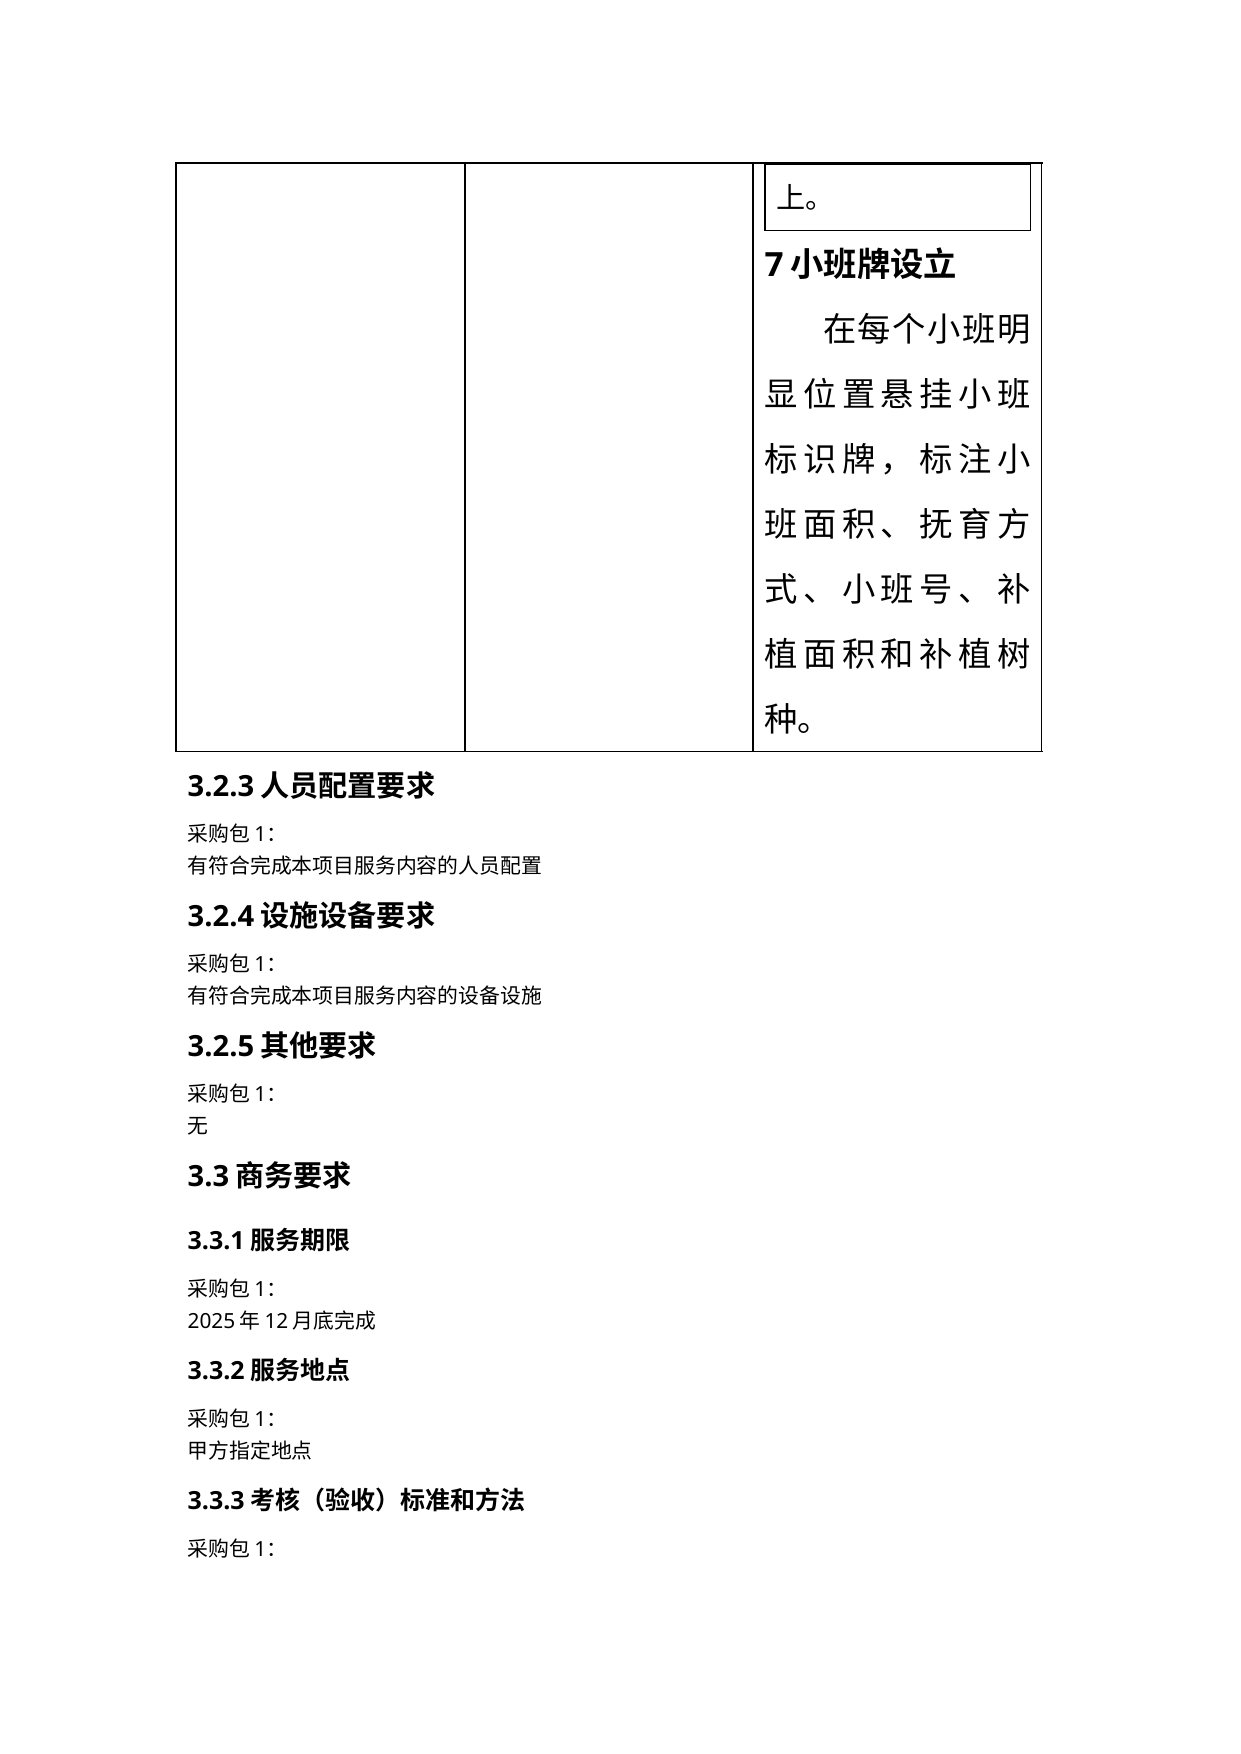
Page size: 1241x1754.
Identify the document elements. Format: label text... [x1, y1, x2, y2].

text 采购包1： [187, 817, 1053, 850]
text 3.3商务要求 [187, 1142, 1053, 1207]
text 3.2.4设施设备要求 [187, 882, 1053, 947]
text 有符合完成本项目服务内容的设备设施 [187, 980, 1053, 1012]
text 采购包1： [187, 1077, 1053, 1110]
text 3.3.1服务期限 [187, 1207, 1053, 1272]
table_cell [466, 164, 752, 751]
text 采购包1： [187, 1272, 1053, 1305]
text 有符合完成本项目服务内容的人员配置 [187, 850, 1053, 882]
text 采购包1： [187, 1402, 1053, 1435]
text 3.2.3人员配置要求 [187, 752, 1053, 817]
table_cell 1 [177, 164, 464, 751]
text 3.3.2服务地点 [187, 1337, 1053, 1402]
text 采购包1： [187, 947, 1053, 980]
text 3.3.3考核（验收）标准和方法 [187, 1467, 1053, 1532]
text 无 [187, 1110, 1053, 1142]
text 甲方指定地点 [187, 1435, 1053, 1467]
text 2025年12月底完成 [187, 1305, 1053, 1337]
text 采购包1： [187, 1532, 1053, 1565]
text 3.2.5其他要求 [187, 1012, 1053, 1077]
